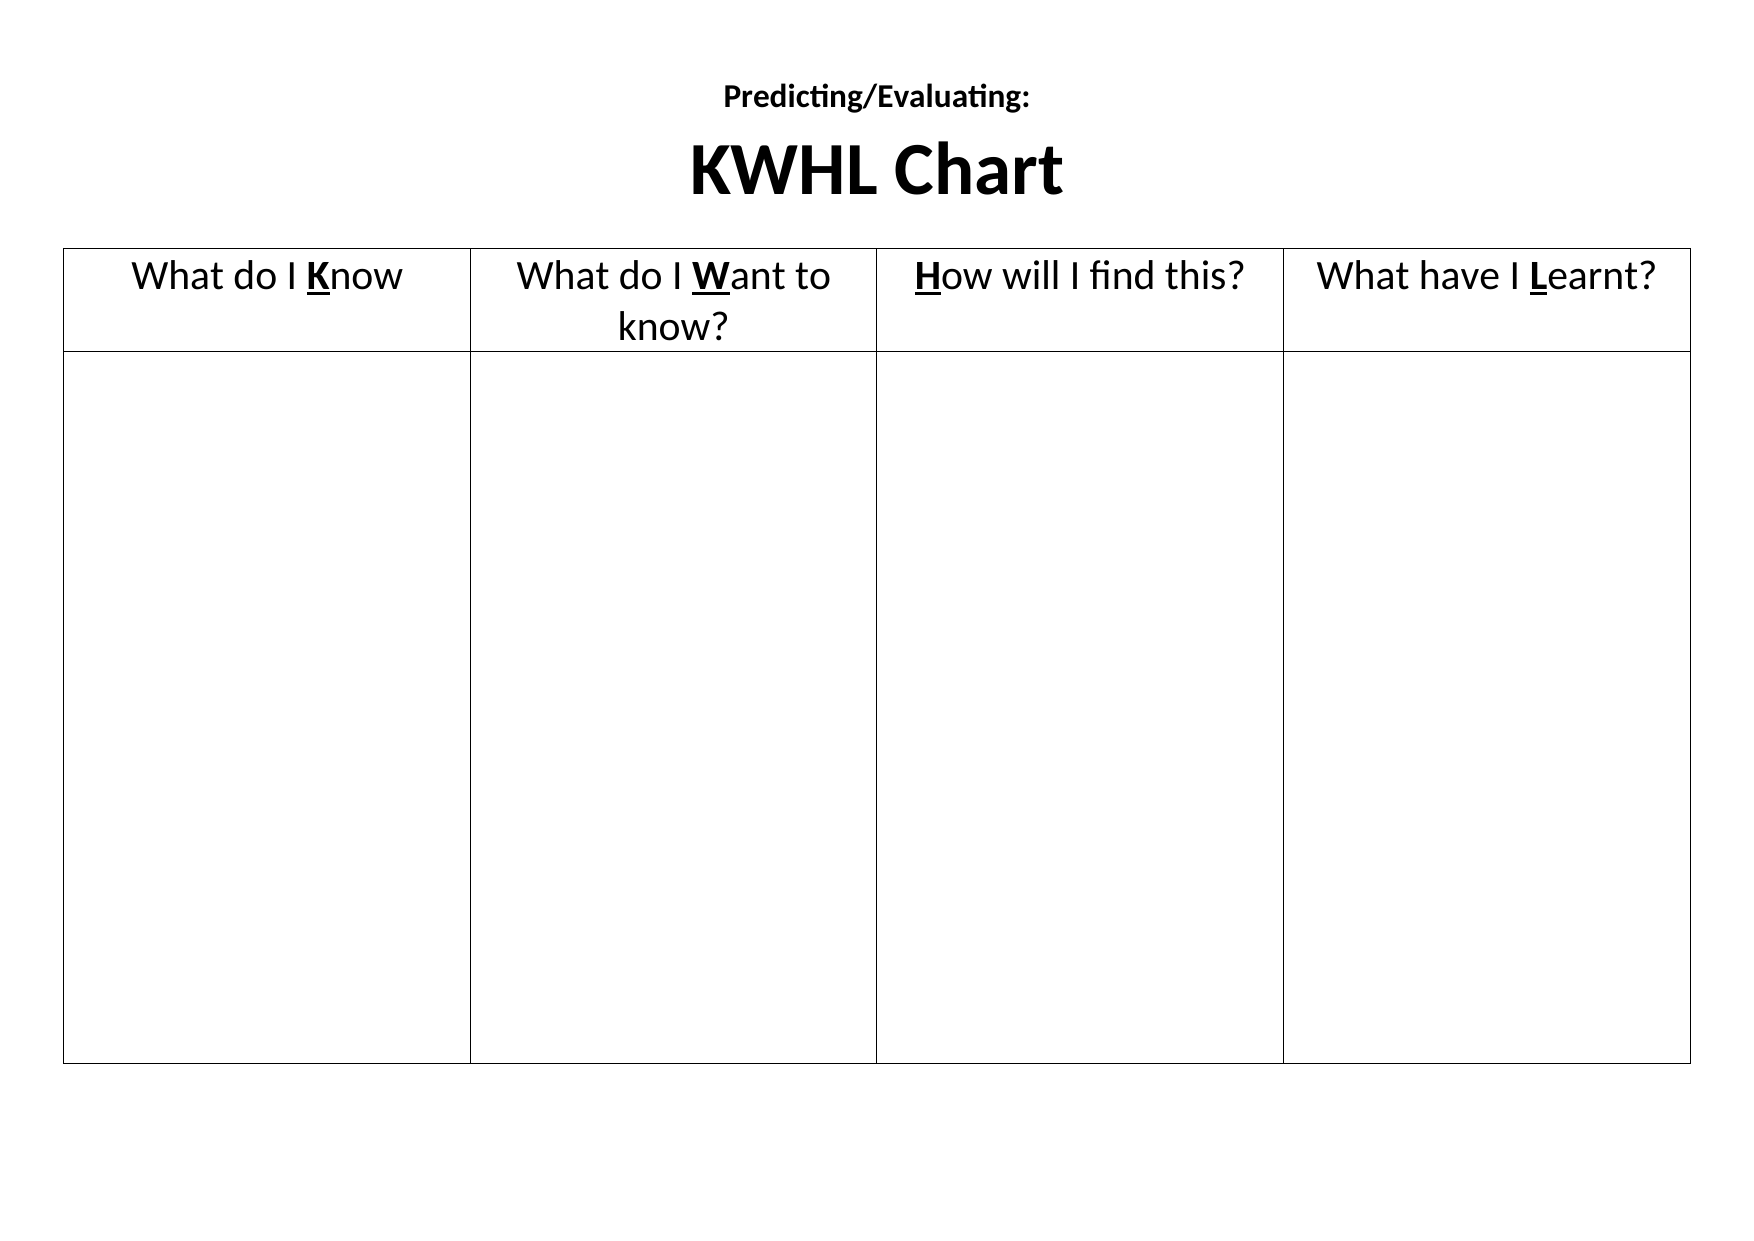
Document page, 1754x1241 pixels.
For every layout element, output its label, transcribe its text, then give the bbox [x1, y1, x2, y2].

table_cell [1284, 352, 1690, 1063]
table_header What do I Want to know? [471, 249, 876, 351]
table_cell [471, 352, 876, 1063]
text KWHL Chart [75, 122, 1679, 213]
table_cell [877, 352, 1283, 1063]
table_header How will I find this? [877, 249, 1283, 351]
table_cell [64, 352, 470, 1063]
text Predicting/Evaluating: [75, 75, 1679, 116]
table_header What have I Learnt? [1284, 249, 1690, 351]
table_header What do I Know [64, 249, 470, 351]
